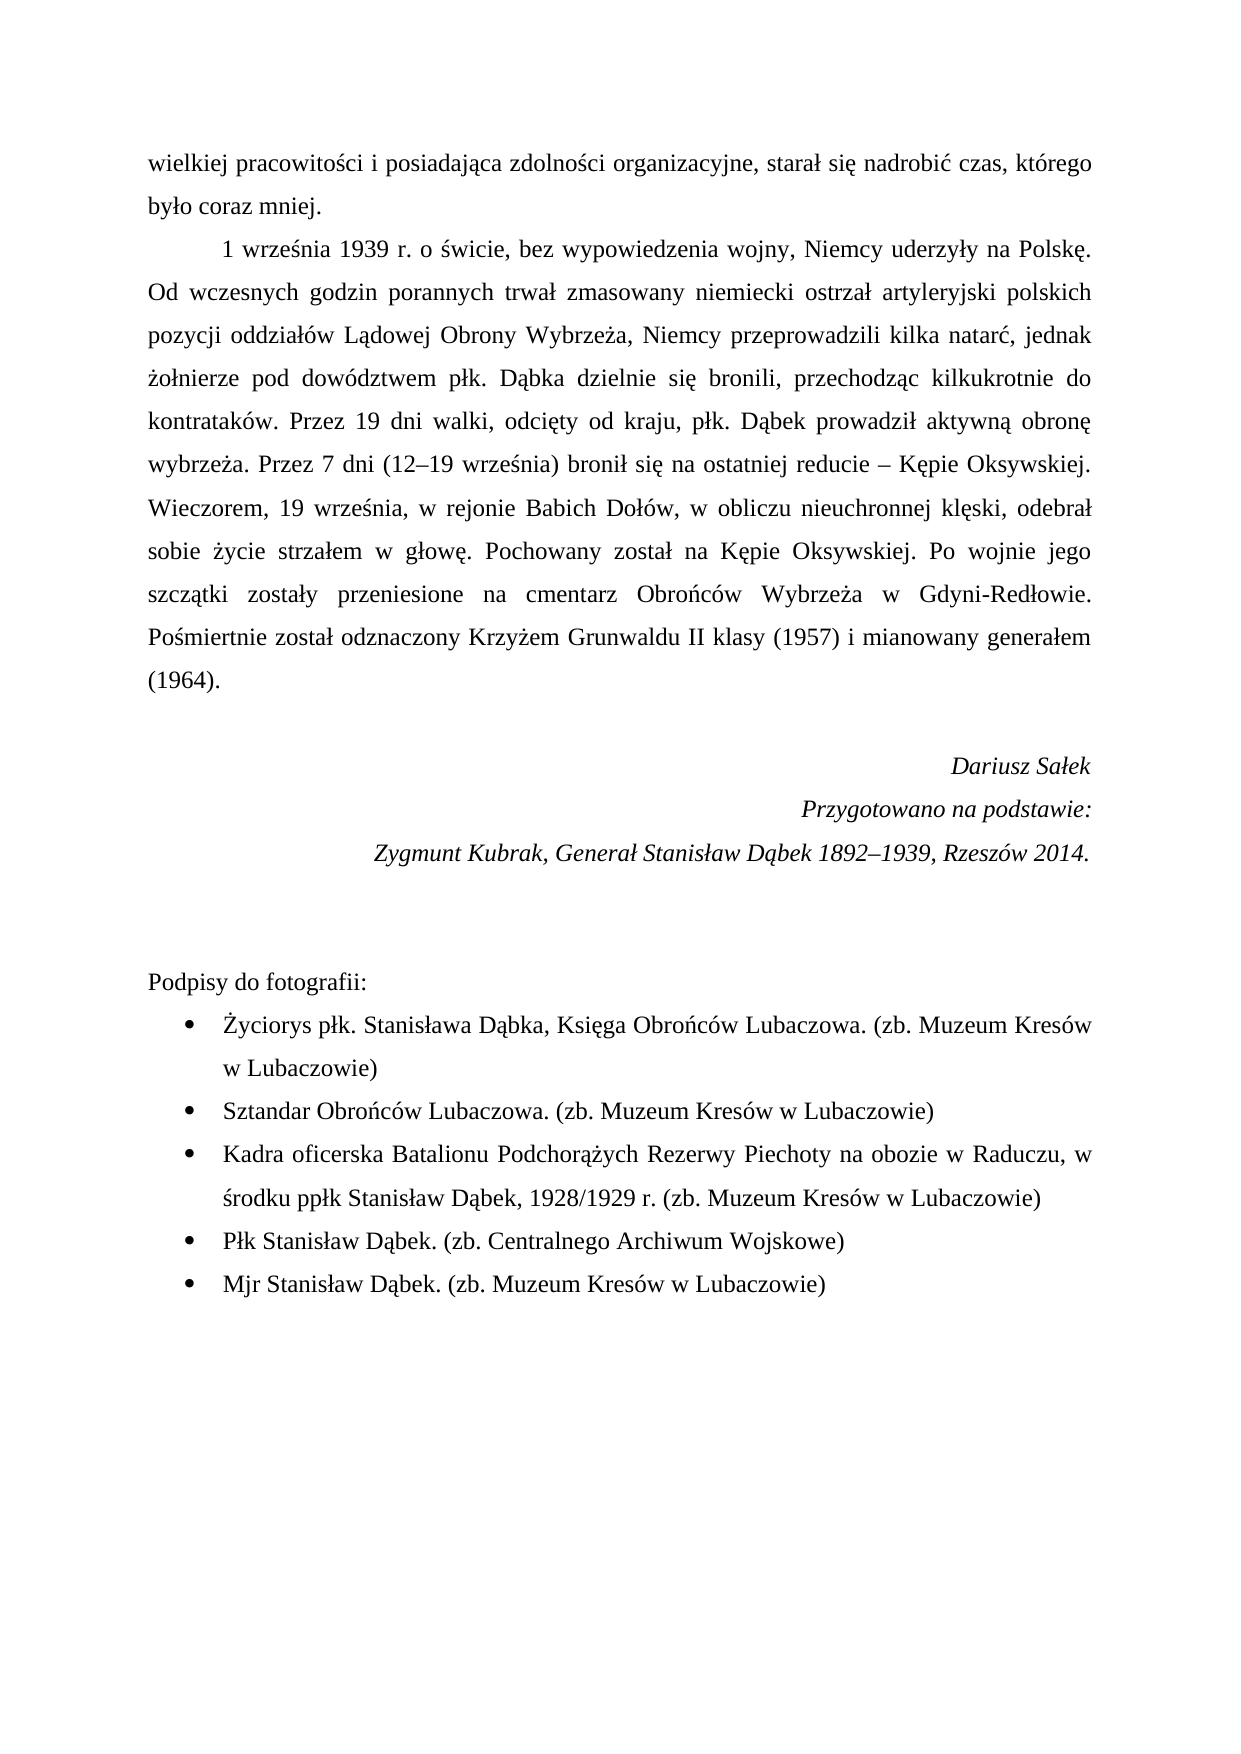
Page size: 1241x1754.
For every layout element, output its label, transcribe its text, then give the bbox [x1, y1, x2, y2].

list Mjr Stanisław Dąbek. (zb. Muzeum Kresów w Lubaczowie) [185, 1269, 1093, 1298]
text Zygmunt Kubrak, Generał Stanisław Dąbek 1892–1939, Rzeszów 2014. [148, 838, 1093, 866]
text 1 września 1939 r. o świcie, bez wypowiedzenia wojny, Niemcy uderzyły na Polskę. Od wczesnych godzin porannych trwał zmasowany niemiecki ostrzał artyleryjski polskich pozycji oddziałów Lądowej Obrony Wybrzeża, Niemcy przeprowadzili kilka natarć, jednak żołnierze pod dowództwem płk. Dąbka dzielnie się bronili, przechodząc kilkukrotnie do kontrataków. Przez 19 dni walki, odcięty od kraju, płk. Dąbek prowadził aktywną obronę wybrzeża. Przez 7 dni (12–19 września) bronił się na ostatniej reducie – Kępie Oksywskiej. Wieczorem, 19 września, w rejonie Babich Dołów, w obliczu nieuchronnej klęski, odebrał sobie życie strzałem w głowę. Pochowany został na Kępie Oksywskiej. Po wojnie jego szczątki zostały przeniesione na cmentarz Obrońców Wybrzeża w Gdyni-Redłowie. Pośmiertnie został odznaczony Krzyżem Grunwaldu II klasy (1957) i mianowany generałem (1964). [148, 234, 1093, 694]
text Dariusz Sałek [148, 751, 1093, 780]
text Podpisy do fotografii: [148, 967, 1093, 996]
list Kadra oficerska Batalionu Podchorążych Rezerwy Piechoty na obozie w Raduczu, w środku ppłk Stanisław Dąbek, 1928/1929 r. (zb. Muzeum Kresów w Lubaczowie) [185, 1139, 1093, 1211]
list Życiorys płk. Stanisława Dąbka, Księga Obrońców Lubaczowa. (zb. Muzeum Kresów w Lubaczowie) [185, 1010, 1093, 1082]
list Płk Stanisław Dąbek. (zb. Centralnego Archiwum Wojskowe) [185, 1226, 1093, 1254]
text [148, 148, 1093, 219]
text Przygotowano na podstawie: [148, 794, 1093, 823]
list Sztandar Obrońców Lubaczowa. (zb. Muzeum Kresów w Lubaczowie) [185, 1096, 1093, 1125]
